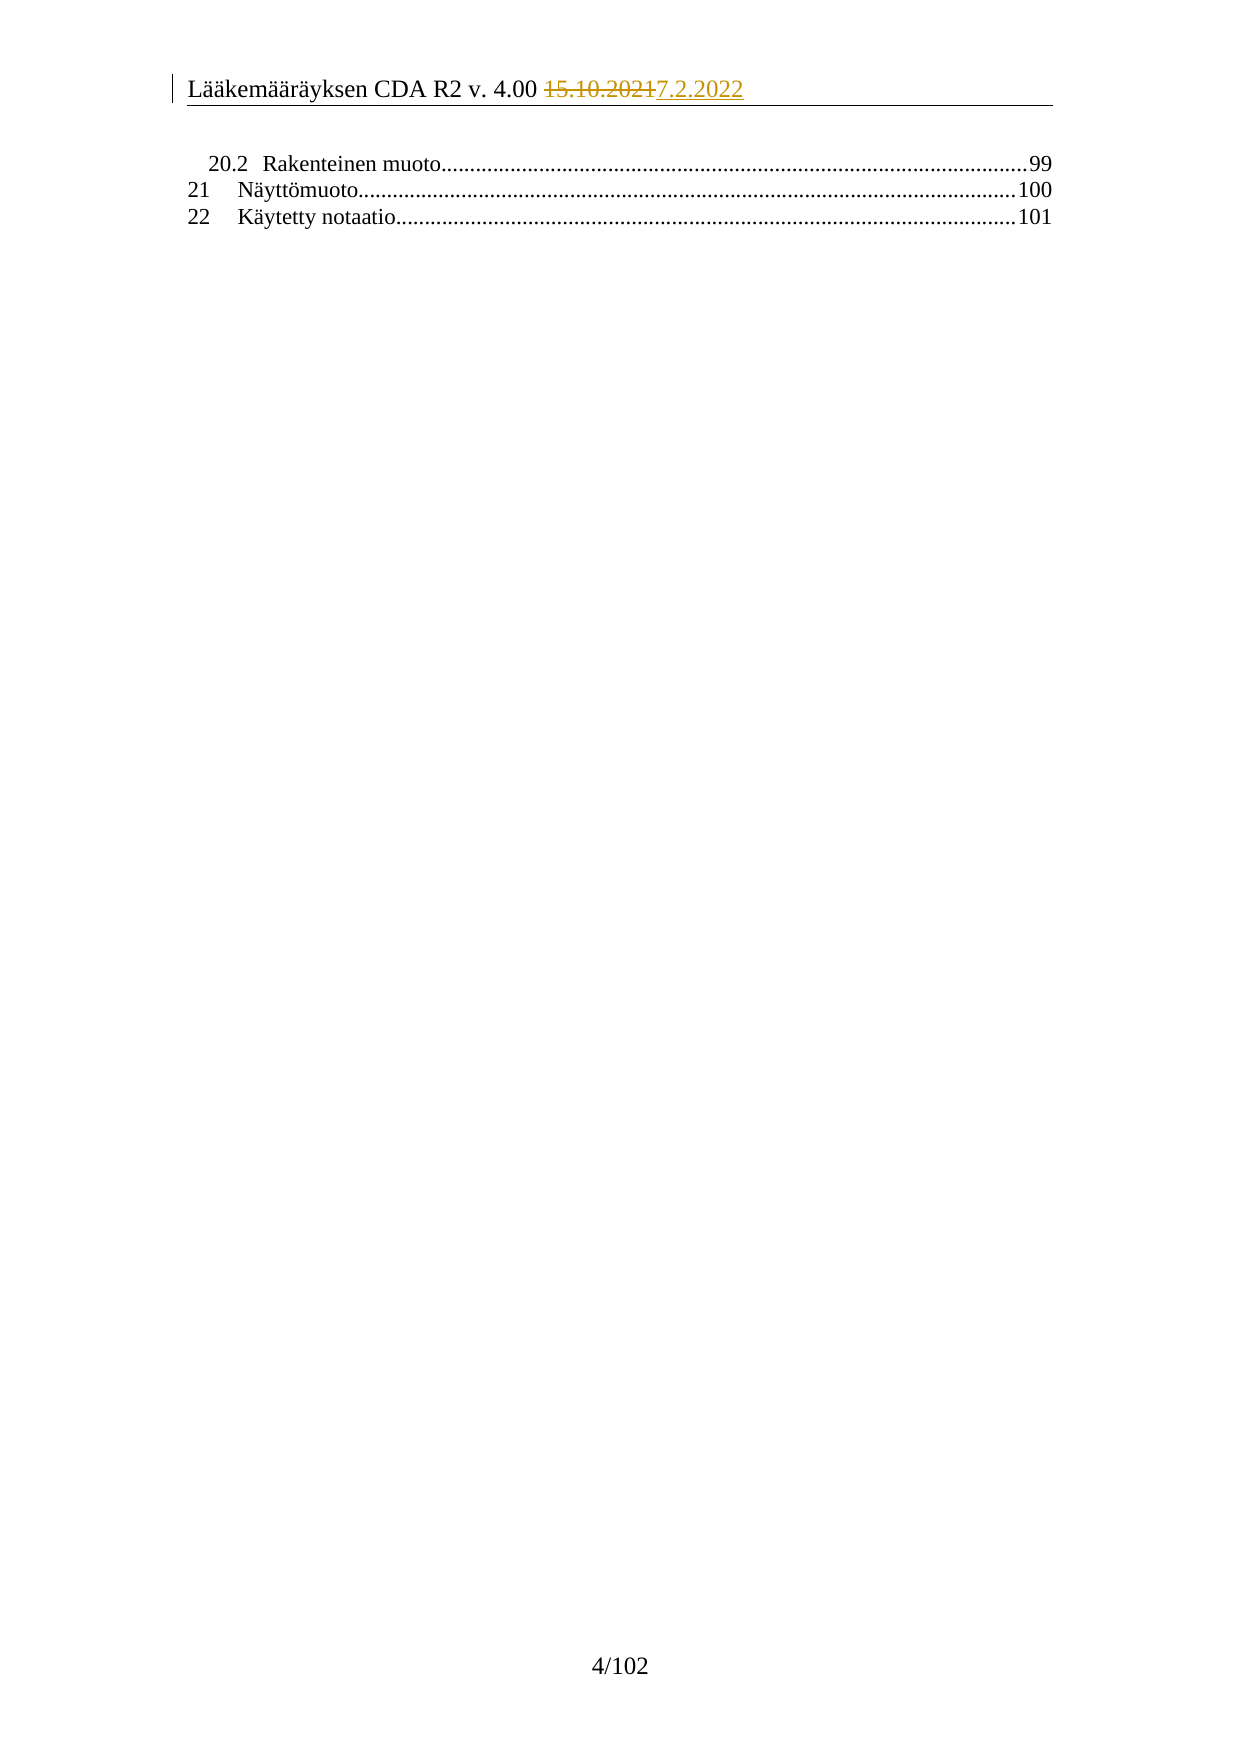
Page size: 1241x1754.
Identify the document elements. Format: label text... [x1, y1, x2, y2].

text 20.2 Rakenteinen muoto 99 [208, 150, 1053, 176]
text 22 Käytetty notaatio 101 [187, 203, 1053, 229]
text 21 Näyttömuoto 100 [187, 176, 1053, 203]
